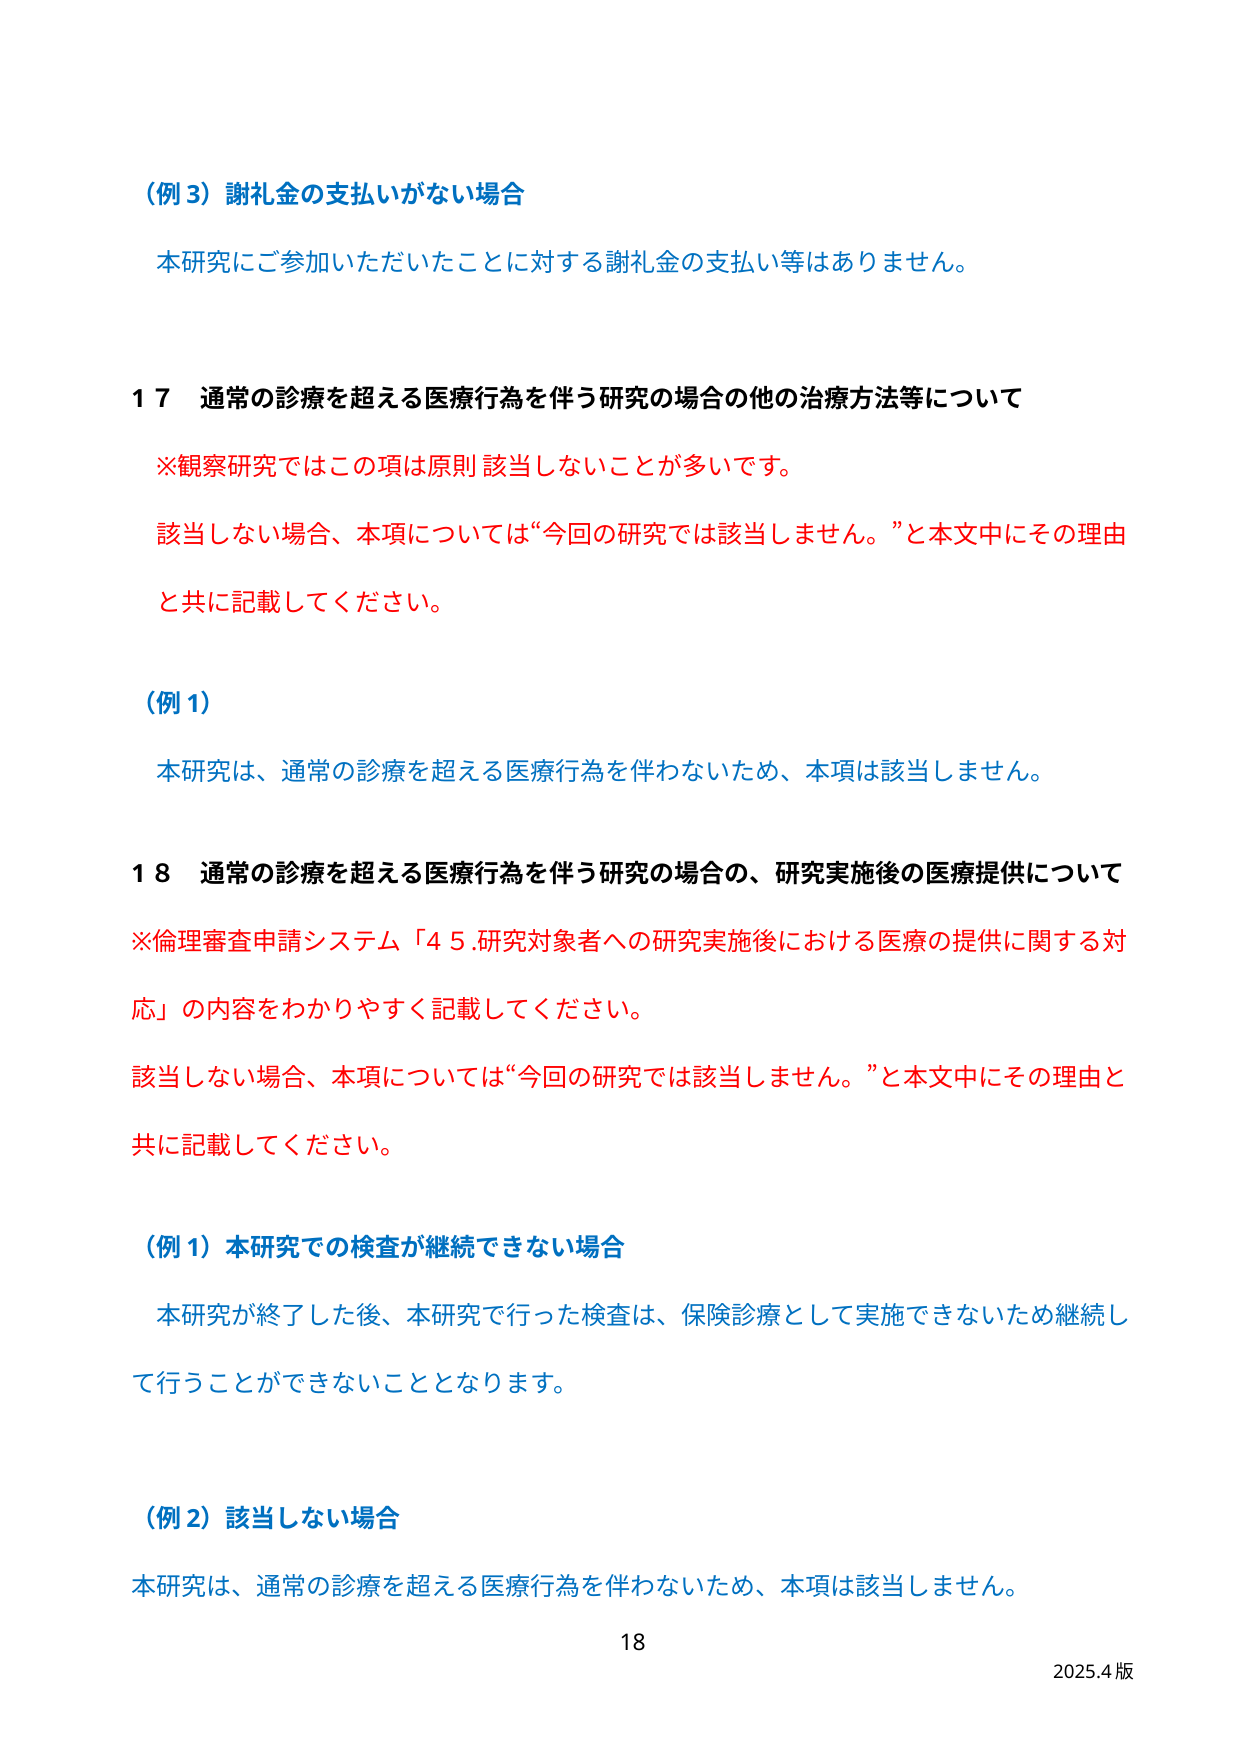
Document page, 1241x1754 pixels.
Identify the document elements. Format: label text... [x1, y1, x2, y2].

text 該当しない場合、本項については“今回の研究では該当しません。”と本文中にその理由と共に記載してください。 [156, 498, 1134, 634]
text ※観察研究ではこの項は原則 該当しないことが多いです。 [156, 430, 1134, 498]
text 本研究にご参加いただいたことに対する謝礼金の支払い等はありません。 [131, 227, 1134, 294]
text 該当しない場合、本項については“今回の研究では該当しません。”と本文中にその理由と共に記載してください。 [131, 1042, 1134, 1177]
text 本研究が終了した後、本研究で行った検査は、保険診療として実施できないため継続して行うことができないこととなります。 [131, 1279, 1134, 1415]
text 本研究は、通常の診療を超える医療行為を伴わないため、本項は該当しません。 [131, 736, 1134, 804]
text （例2）該当しない場合 [131, 1483, 1134, 1551]
text ※倫理審査申請システム「4５.研究対象者への研究実施後における医療の提供に関する対応」の内容をわかりやすく記載してください。 [131, 906, 1134, 1042]
text 本研究は、通常の診療を超える医療行為を伴わないため、本項は該当しません。 [131, 1551, 1134, 1619]
text （例3）謝礼金の支払いがない場合 [131, 159, 1134, 227]
text （例1）本研究での検査が継続できない場合 [131, 1211, 1134, 1279]
text 1７ 通常の診療を超える医療行為を伴う研究の場合の他の治療方法等について [131, 362, 1134, 430]
text （例1） [131, 668, 1134, 736]
text 1８ 通常の診療を超える医療行為を伴う研究の場合の、研究実施後の医療提供について [131, 838, 1134, 906]
